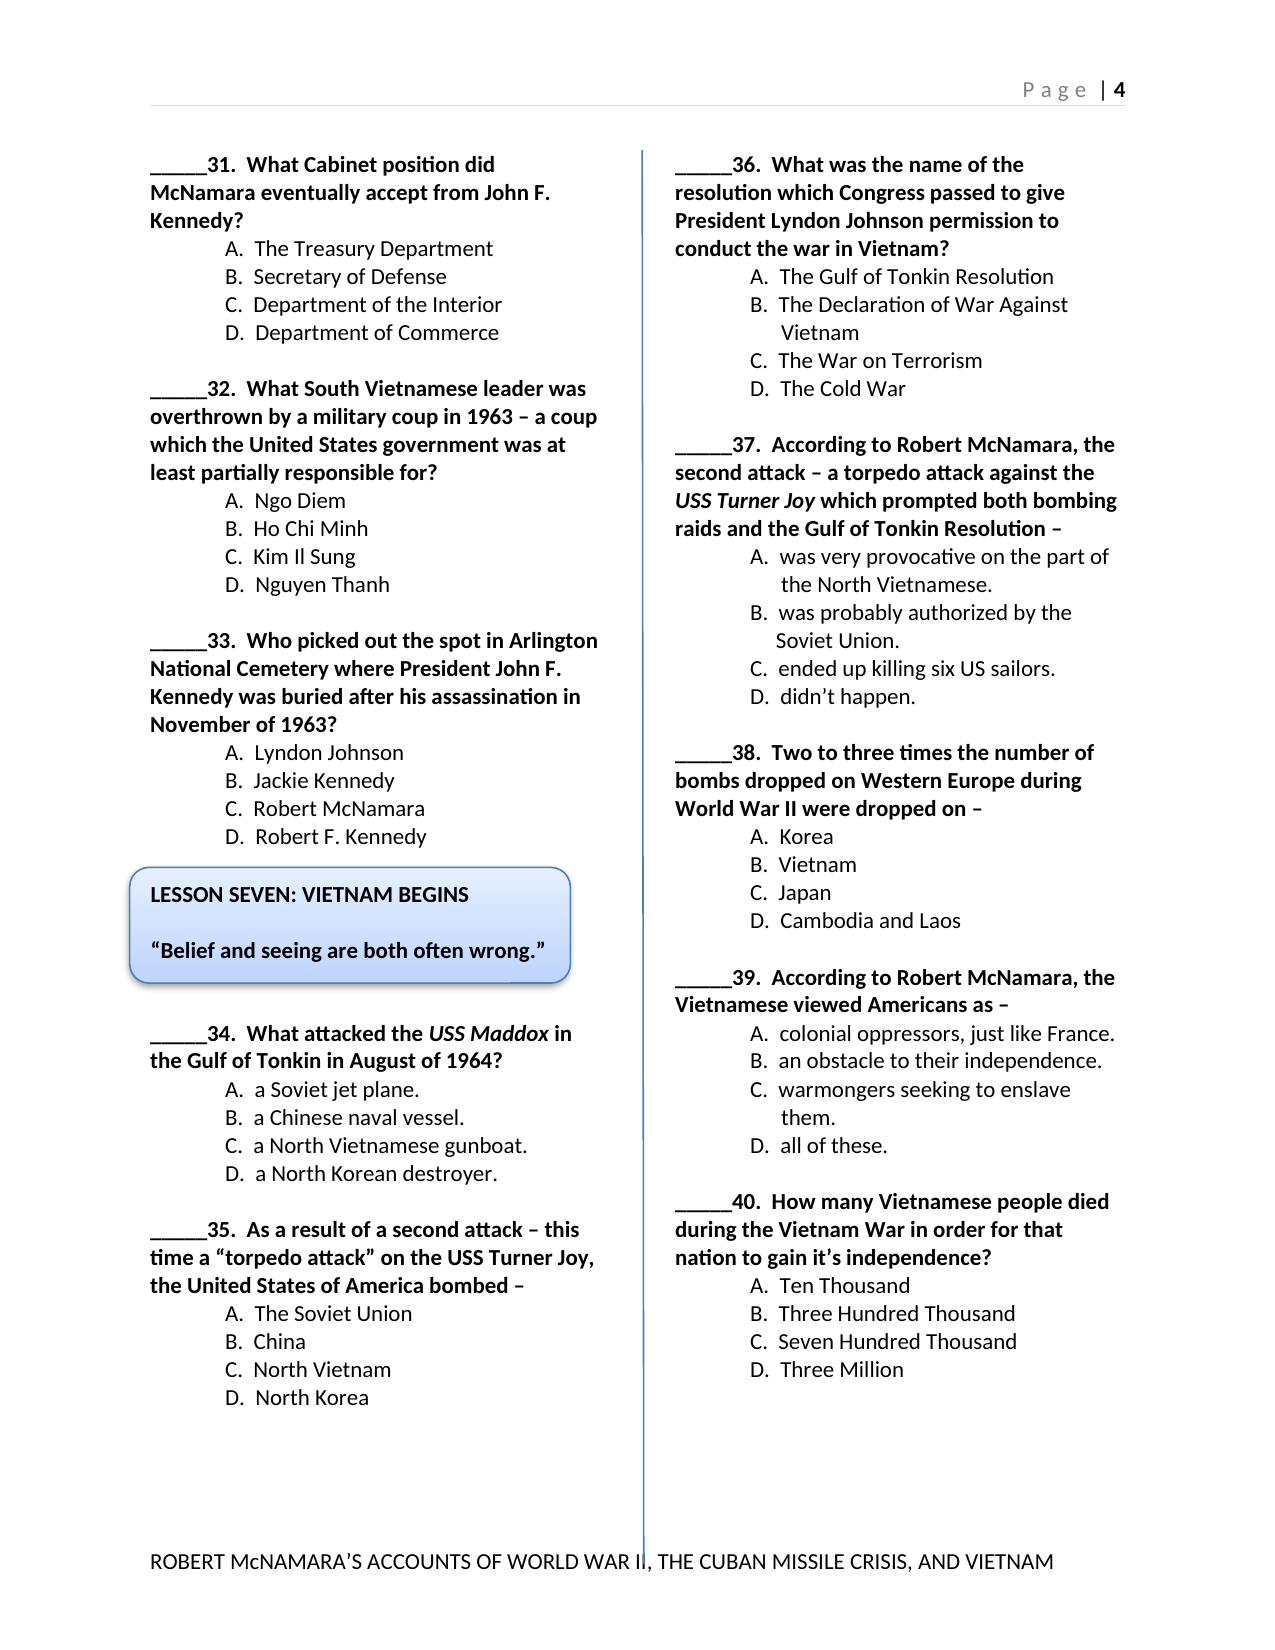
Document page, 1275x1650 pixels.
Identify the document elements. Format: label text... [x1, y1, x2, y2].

text _____38. Two to three times the number of bombs dropped on Western Europe during World War II were dropped on – [675, 738, 1125, 822]
text B. Vietnam [675, 851, 1125, 878]
text _____34. What attacked the USS Maddox in the Gulf of Tonkin in August of 1964? [150, 1019, 600, 1075]
text B. Ho Chi Minh [150, 514, 600, 542]
text B. Three Hundred Thousand [675, 1299, 1125, 1327]
text A. The Soviet Union [150, 1299, 600, 1327]
text C. Kim Il Sung [150, 542, 600, 570]
text D. didn’t happen. [675, 682, 1125, 710]
text B. was probably authorized by the [675, 598, 1125, 626]
text D. Nguyen Thanh [150, 570, 600, 598]
text _____39. According to Robert McNamara, the Vietnamese viewed Americans as – [675, 963, 1125, 1019]
text A. The Gulf of Tonkin Resolution [675, 262, 1125, 290]
text C. Japan [675, 878, 1125, 907]
text D. Robert F. Kennedy [150, 822, 600, 851]
text D. Cambodia and Laos [675, 907, 1125, 934]
text _____36. What was the name of the resolution which Congress passed to give President Lyndon Johnson permission to conduct the war in Vietnam? [675, 150, 1125, 262]
text A. was very provocative on the part of [675, 542, 1125, 570]
text B. China [150, 1327, 600, 1355]
text A. The Treasury Department [150, 234, 600, 262]
text B. The Declaration of War Against [675, 290, 1125, 318]
text the North Vietnamese. [675, 570, 1125, 598]
text Soviet Union. [675, 626, 1125, 654]
text C. Robert McNamara [150, 794, 600, 822]
text C. warmongers seeking to enslave [675, 1075, 1125, 1103]
text _____40. How many Vietnamese people died during the Vietnam War in order for that nation to gain it’s independence? [675, 1187, 1125, 1271]
text A. colonial oppressors, just like France. [675, 1019, 1125, 1047]
text A. Lyndon Johnson [150, 738, 600, 766]
text A. Korea [675, 822, 1125, 851]
text D. The Cold War [675, 374, 1125, 402]
text B. a Chinese naval vessel. [150, 1103, 600, 1131]
text D. a North Korean destroyer. [150, 1159, 600, 1187]
text B. an obstacle to their independence. [675, 1047, 1125, 1075]
text _____31. What Cabinet position did McNamara eventually accept from John F. Kennedy? [150, 150, 600, 234]
text D. North Korea [150, 1383, 600, 1411]
text A. Ten Thousand [675, 1271, 1125, 1299]
text A. Ngo Diem [150, 486, 600, 514]
text C. ended up killing six US sailors. [675, 654, 1125, 682]
text _____35. As a result of a second attack – this time a “torpedo attack” on the USS Turner Joy, the United States of America bombed – [150, 1215, 600, 1299]
text C. Seven Hundred Thousand [675, 1327, 1125, 1355]
text A. a Soviet jet plane. [150, 1075, 600, 1103]
text D. Department of Commerce [150, 318, 600, 346]
text C. North Vietnam [150, 1355, 600, 1383]
text C. Department of the Interior [150, 290, 600, 318]
text them. [675, 1103, 1125, 1131]
text D. all of these. [675, 1131, 1125, 1159]
text _____33. Who picked out the spot in Arlington National Cemetery where President John F. Kennedy was buried after his assassination in November of 1963? [150, 626, 600, 738]
text Vietnam [675, 318, 1125, 346]
text C. a North Vietnamese gunboat. [150, 1131, 600, 1159]
text C. The War on Terrorism [675, 346, 1125, 374]
text _____32. What South Vietnamese leader was overthrown by a military coup in 1963 – a coup which the United States government was at least partially responsible for? [150, 374, 600, 486]
text D. Three Million [675, 1355, 1125, 1383]
text B. Jackie Kennedy [150, 766, 600, 794]
text _____37. According to Robert McNamara, the second attack – a torpedo attack against the USS Turner Joy which prompted both bombing raids and the Gulf of Tonkin Resolution – [675, 430, 1125, 542]
text B. Secretary of Defense [150, 262, 600, 290]
